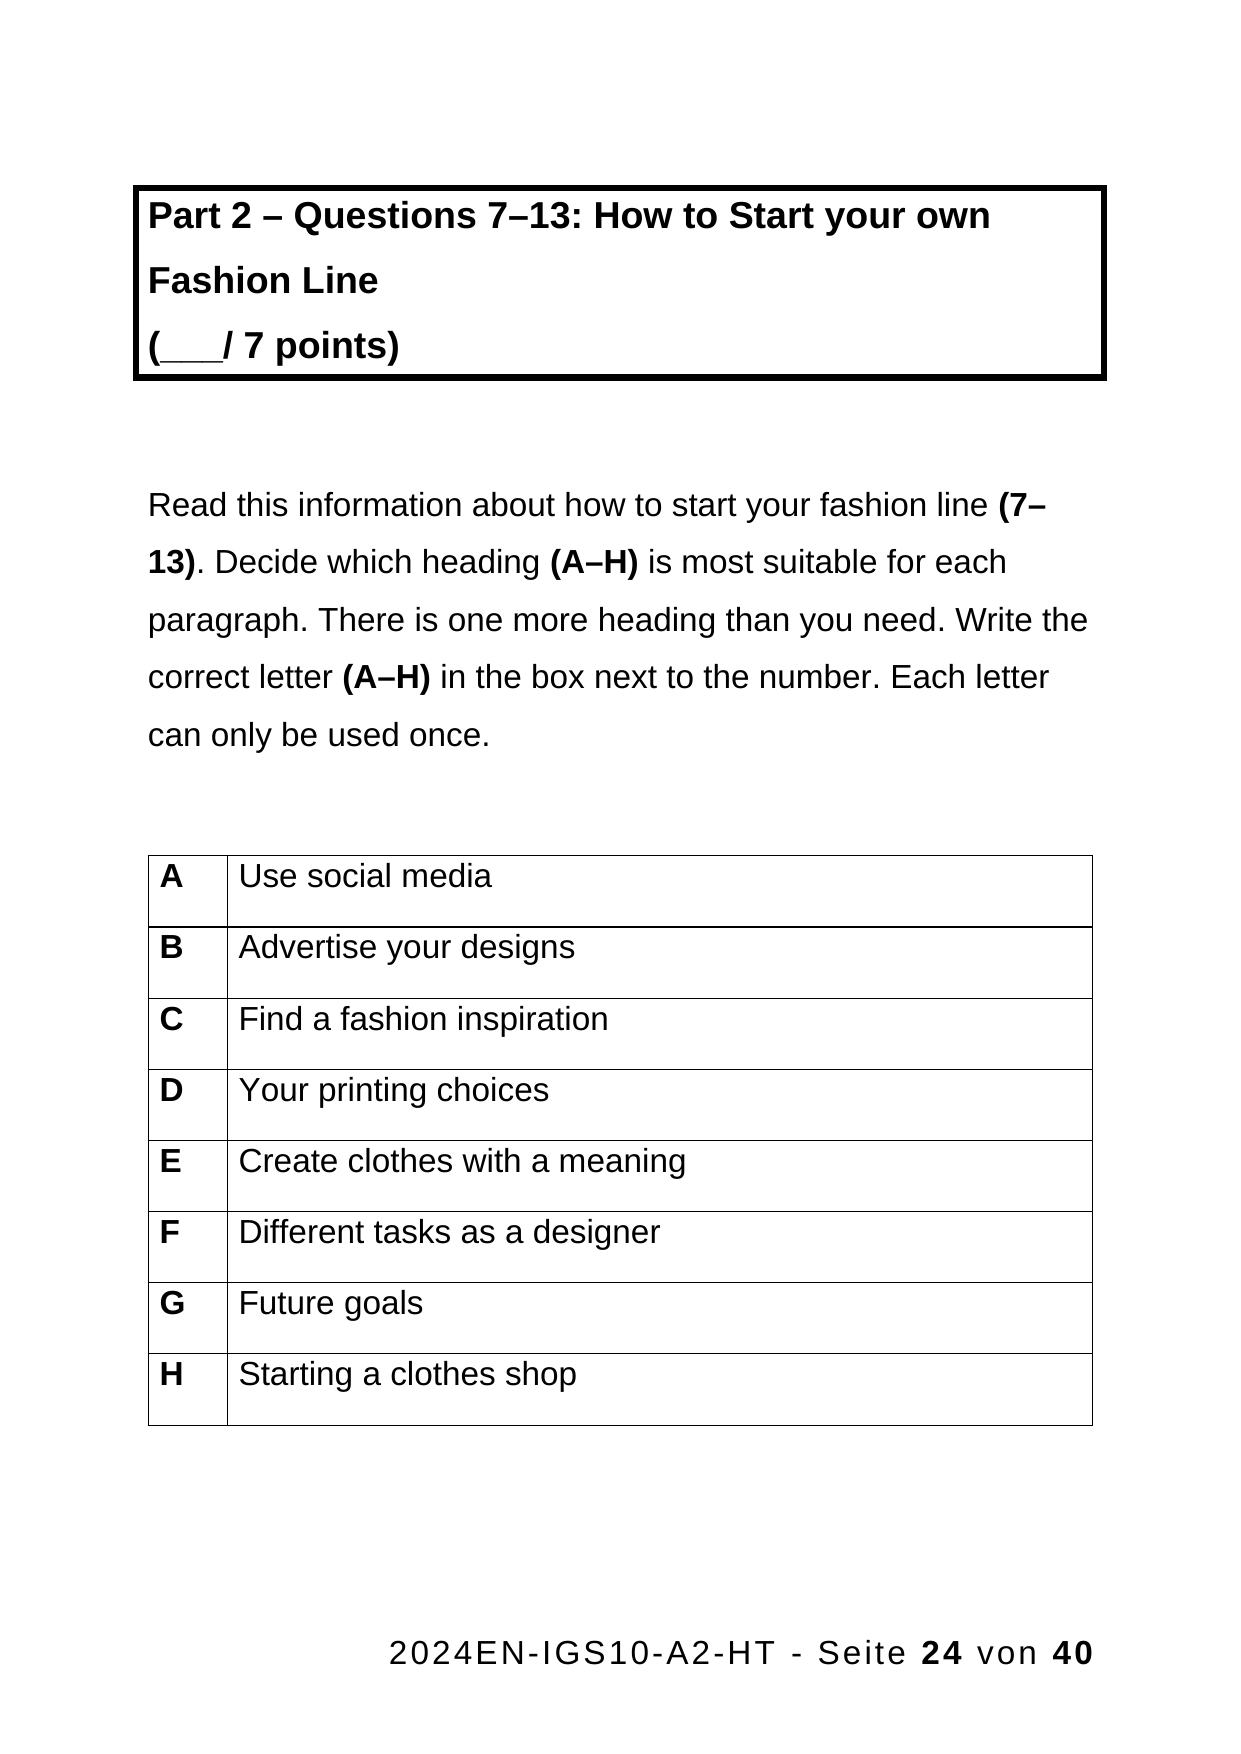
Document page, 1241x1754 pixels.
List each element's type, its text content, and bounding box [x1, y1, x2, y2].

table_cell E [149, 1141, 227, 1211]
subtitle Part 2 – Questions 7–13: How to Start your own Fashion Line (___/ 7 points) [139, 191, 1101, 374]
table_cell Advertise your designs [228, 928, 1092, 998]
table_cell G [149, 1283, 227, 1353]
table_cell Starting a clothes shop [228, 1354, 1092, 1424]
table_header A [149, 856, 227, 926]
table_cell B [149, 928, 227, 998]
table_cell D [149, 1070, 227, 1140]
table_cell Find a fashion inspiration [228, 999, 1092, 1069]
table_header Use social media [228, 856, 1092, 926]
table_cell Your printing choices [228, 1070, 1092, 1140]
table_cell F [149, 1212, 227, 1282]
table_cell Create clothes with a meaning [228, 1141, 1092, 1211]
table_cell Different tasks as a designer [228, 1212, 1092, 1282]
table_cell C [149, 999, 227, 1069]
table_cell Future goals [228, 1283, 1092, 1353]
text Read this information about how to start your fashion line (7–13). Decide which heading (A–H) is most suitable for each paragraph. There is one more heading than you need. Write the correct letter (A–H) in the box next to the number. Each letter can only be used once. [148, 485, 1093, 753]
table_cell H [149, 1354, 227, 1424]
